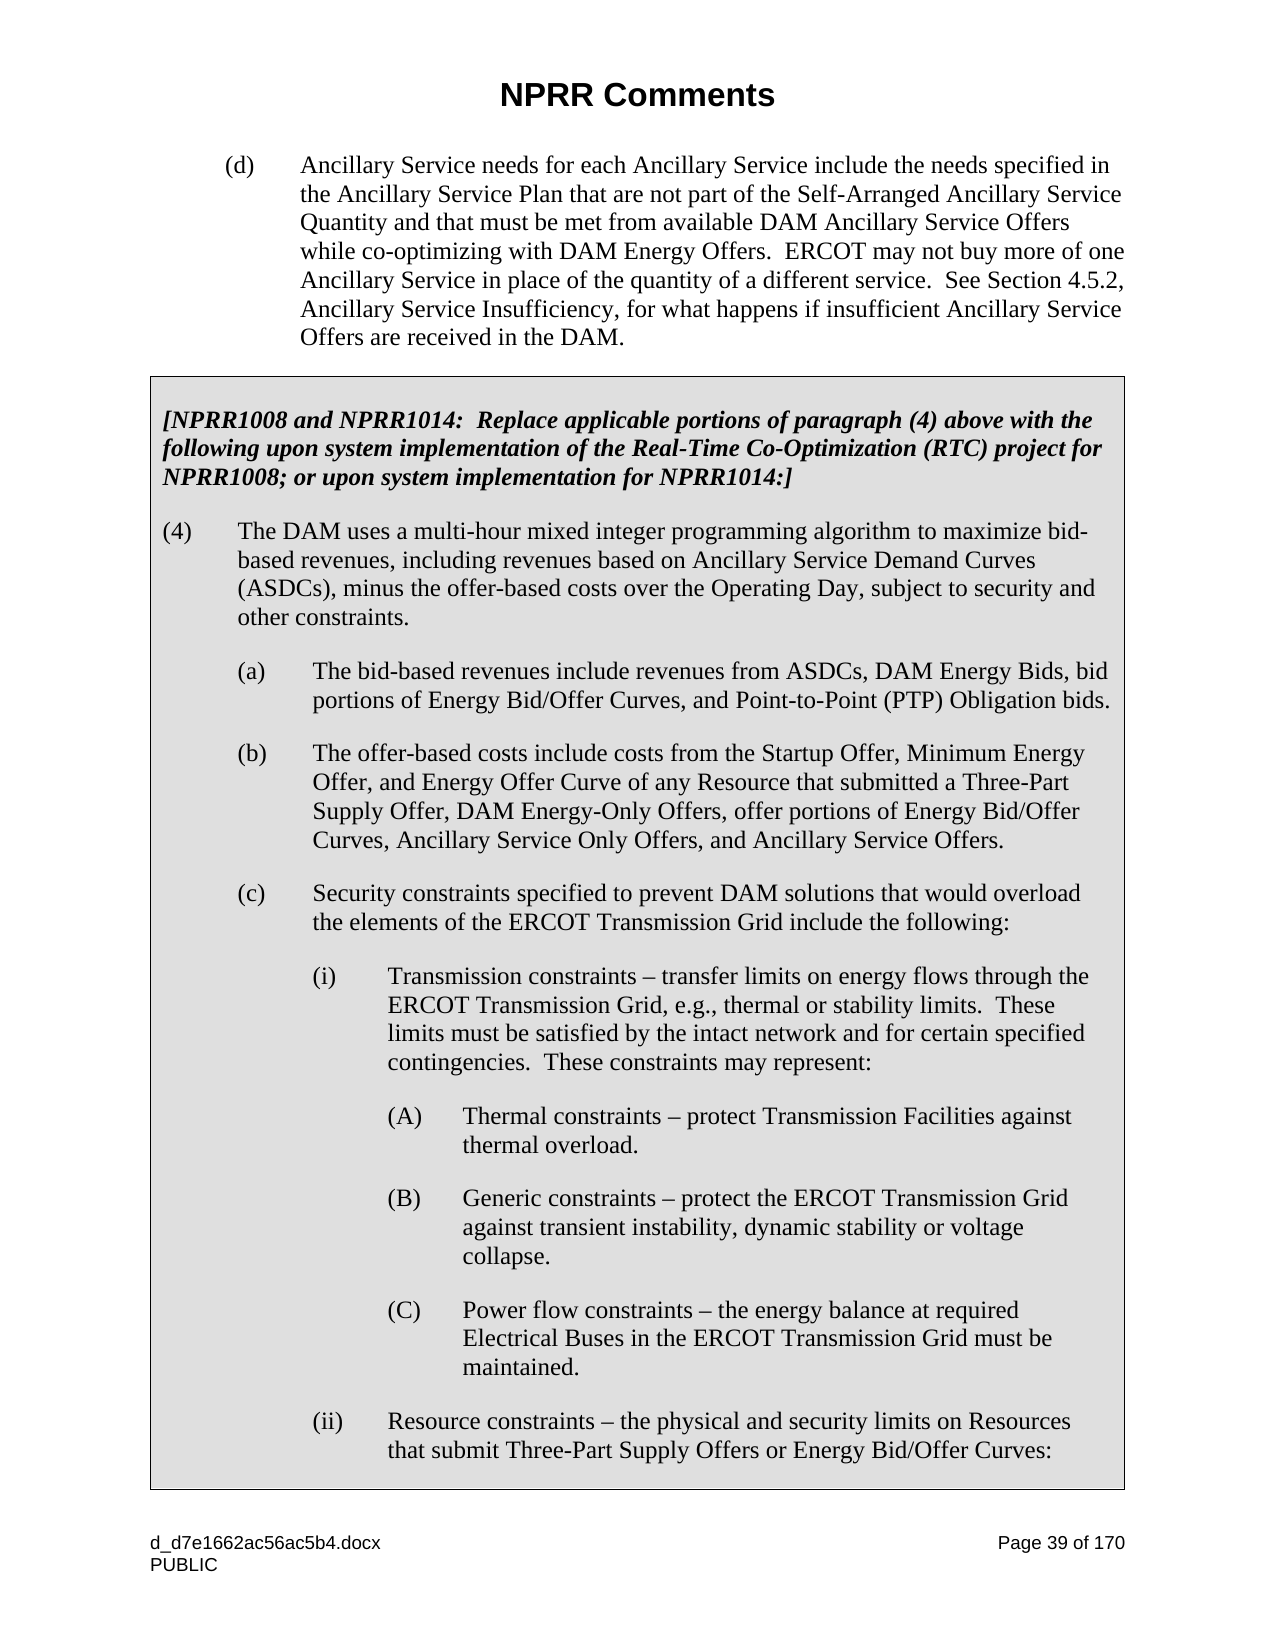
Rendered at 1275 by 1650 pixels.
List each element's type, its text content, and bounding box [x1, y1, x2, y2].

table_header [151, 377, 1124, 1488]
text (d) Ancillary Service needs for each Ancillary Service include the needs specified in the Ancillary Service Plan that are not part of the Self-Arranged Ancillary Service Quantity and that must be met from available DAM Ancillary Service Offers while co-optimizing with DAM Energy Offers. ERCOT may not buy more of one Ancillary Service in place of the quantity of a different service. See Section 4.5.2, Ancillary Service Insufficiency, for what happens if insufficient Ancillary Service Offers are received in the DAM. [225, 150, 1125, 351]
